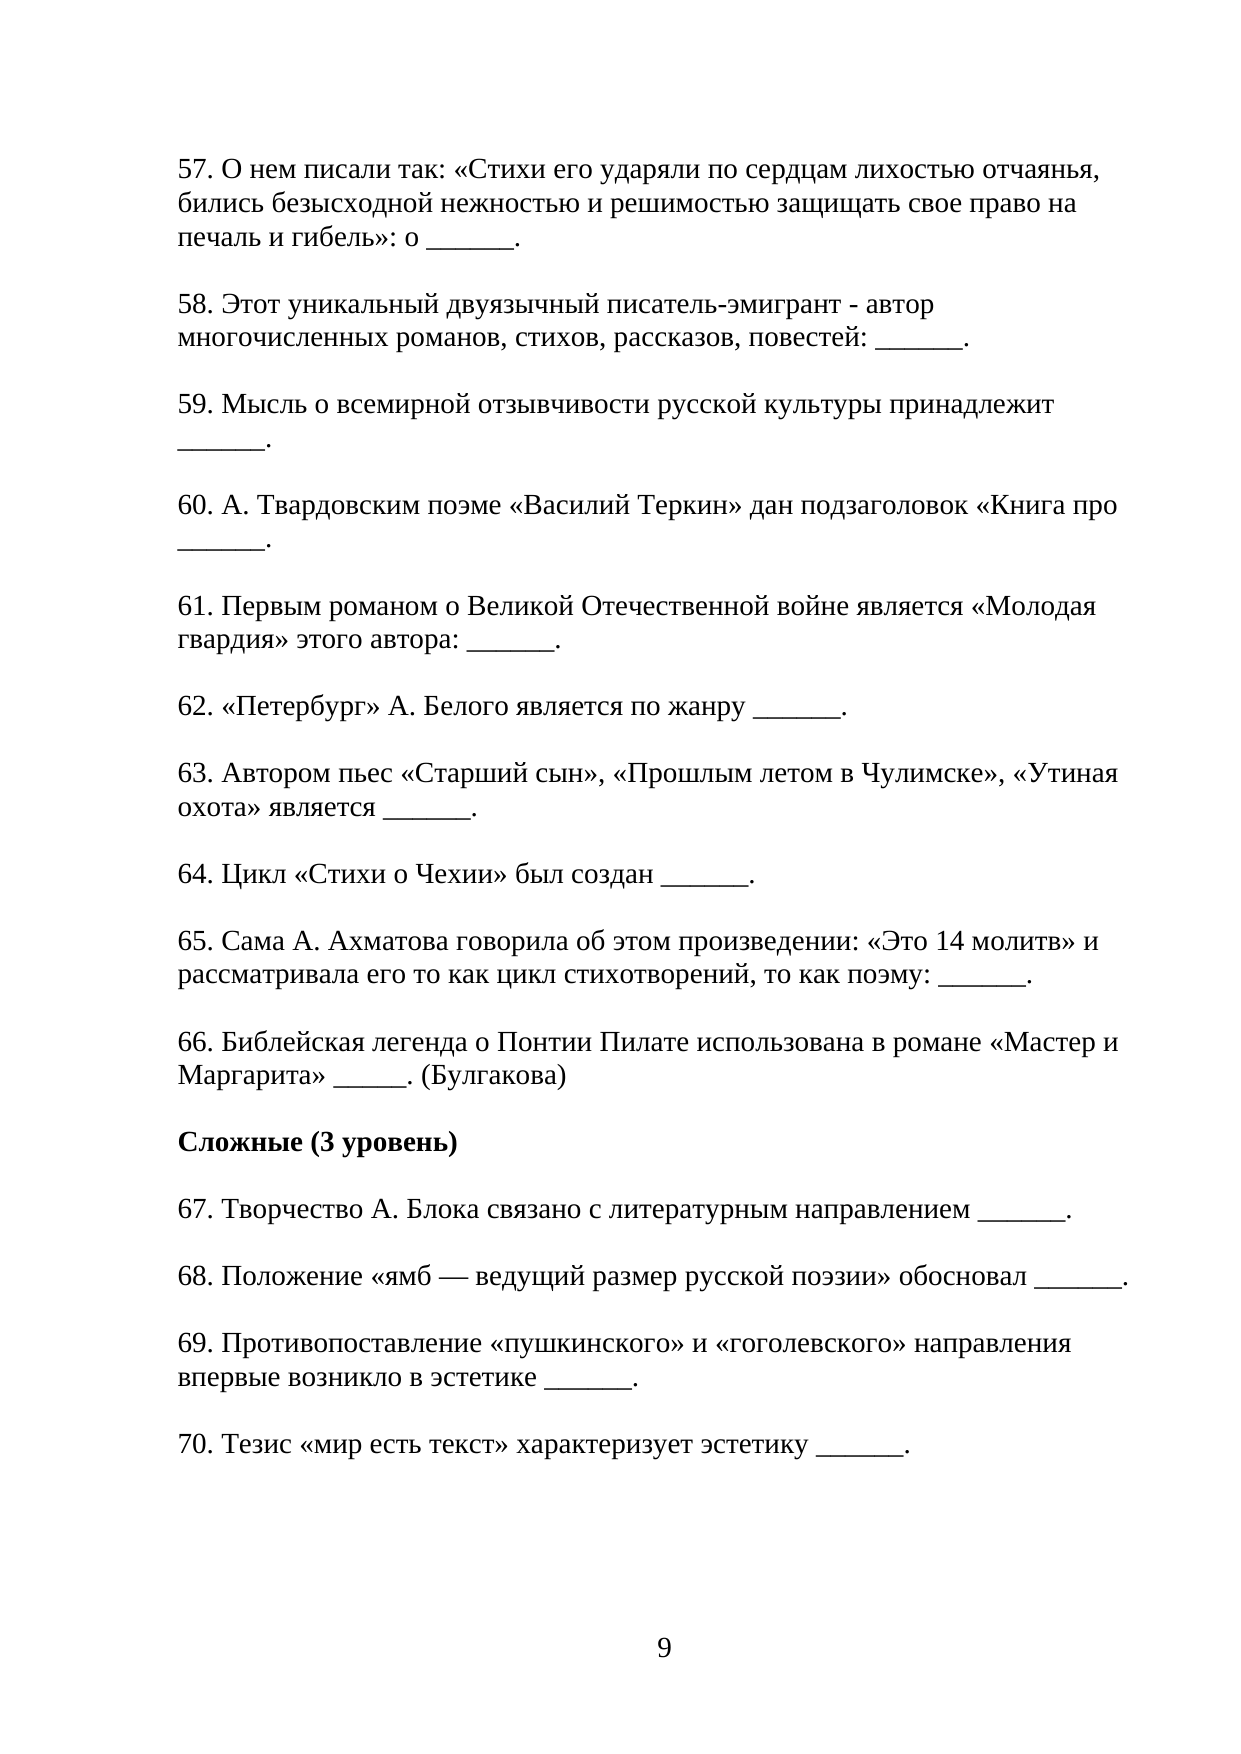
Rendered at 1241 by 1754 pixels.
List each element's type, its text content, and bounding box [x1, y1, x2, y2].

text Сложные (3 уровень) [177, 1124, 1152, 1158]
text 68. Положение «ямб — ведущий размер русской поэзии» обосновал ______. [177, 1258, 1152, 1292]
text 69. Противопоставление «пушкинского» и «гоголевского» направления впервые возникло в эстетике ______. [177, 1326, 1152, 1393]
text 65. Сама А. Ахматова говорила об этом произведении: «Это 14 молитв» и рассматривала его то как цикл стихотворений, то как поэму: ______. [177, 923, 1152, 990]
text 58. Этот уникальный двуязычный писатель-эмигрант - автор многочисленных романов, стихов, рассказов, повестей: ______. [177, 286, 1152, 353]
text 57. О нем писали так: «Стихи его ударяли по сердцам лихостью отчаянья, бились безысходной нежностью и решимостью защищать свое право на печаль и гибель»: о ______. [177, 152, 1152, 252]
text 63. Автором пьес «Старший сын», «Прошлым летом в Чулимске», «Утиная охота» является ______. [177, 755, 1152, 822]
text 60. А. Твардовским поэме «Василий Теркин» дан подзаголовок «Книга про ______. [177, 487, 1152, 554]
text 67. Творчество А. Блока связано с литературным направлением ______. [177, 1191, 1152, 1225]
text 62. «Петербург» А. Белого является по жанру ______. [177, 688, 1152, 722]
text 70. Тезис «мир есть текст» характеризует эстетику ______. [177, 1426, 1152, 1460]
text 59. Мысль о всемирной отзывчивости русской культуры принадлежит ______. [177, 386, 1152, 453]
text 61. Первым романом о Великой Отечественной войне является «Молодая гвардия» этого автора: ______. [177, 588, 1152, 655]
text 64. Цикл «Стихи о Чехии» был создан ______. [177, 856, 1152, 889]
text 66. Библейская легенда о Понтии Пилате использована в романе «Мастер и Маргарита» _____. (Булгакова) [177, 1024, 1152, 1091]
